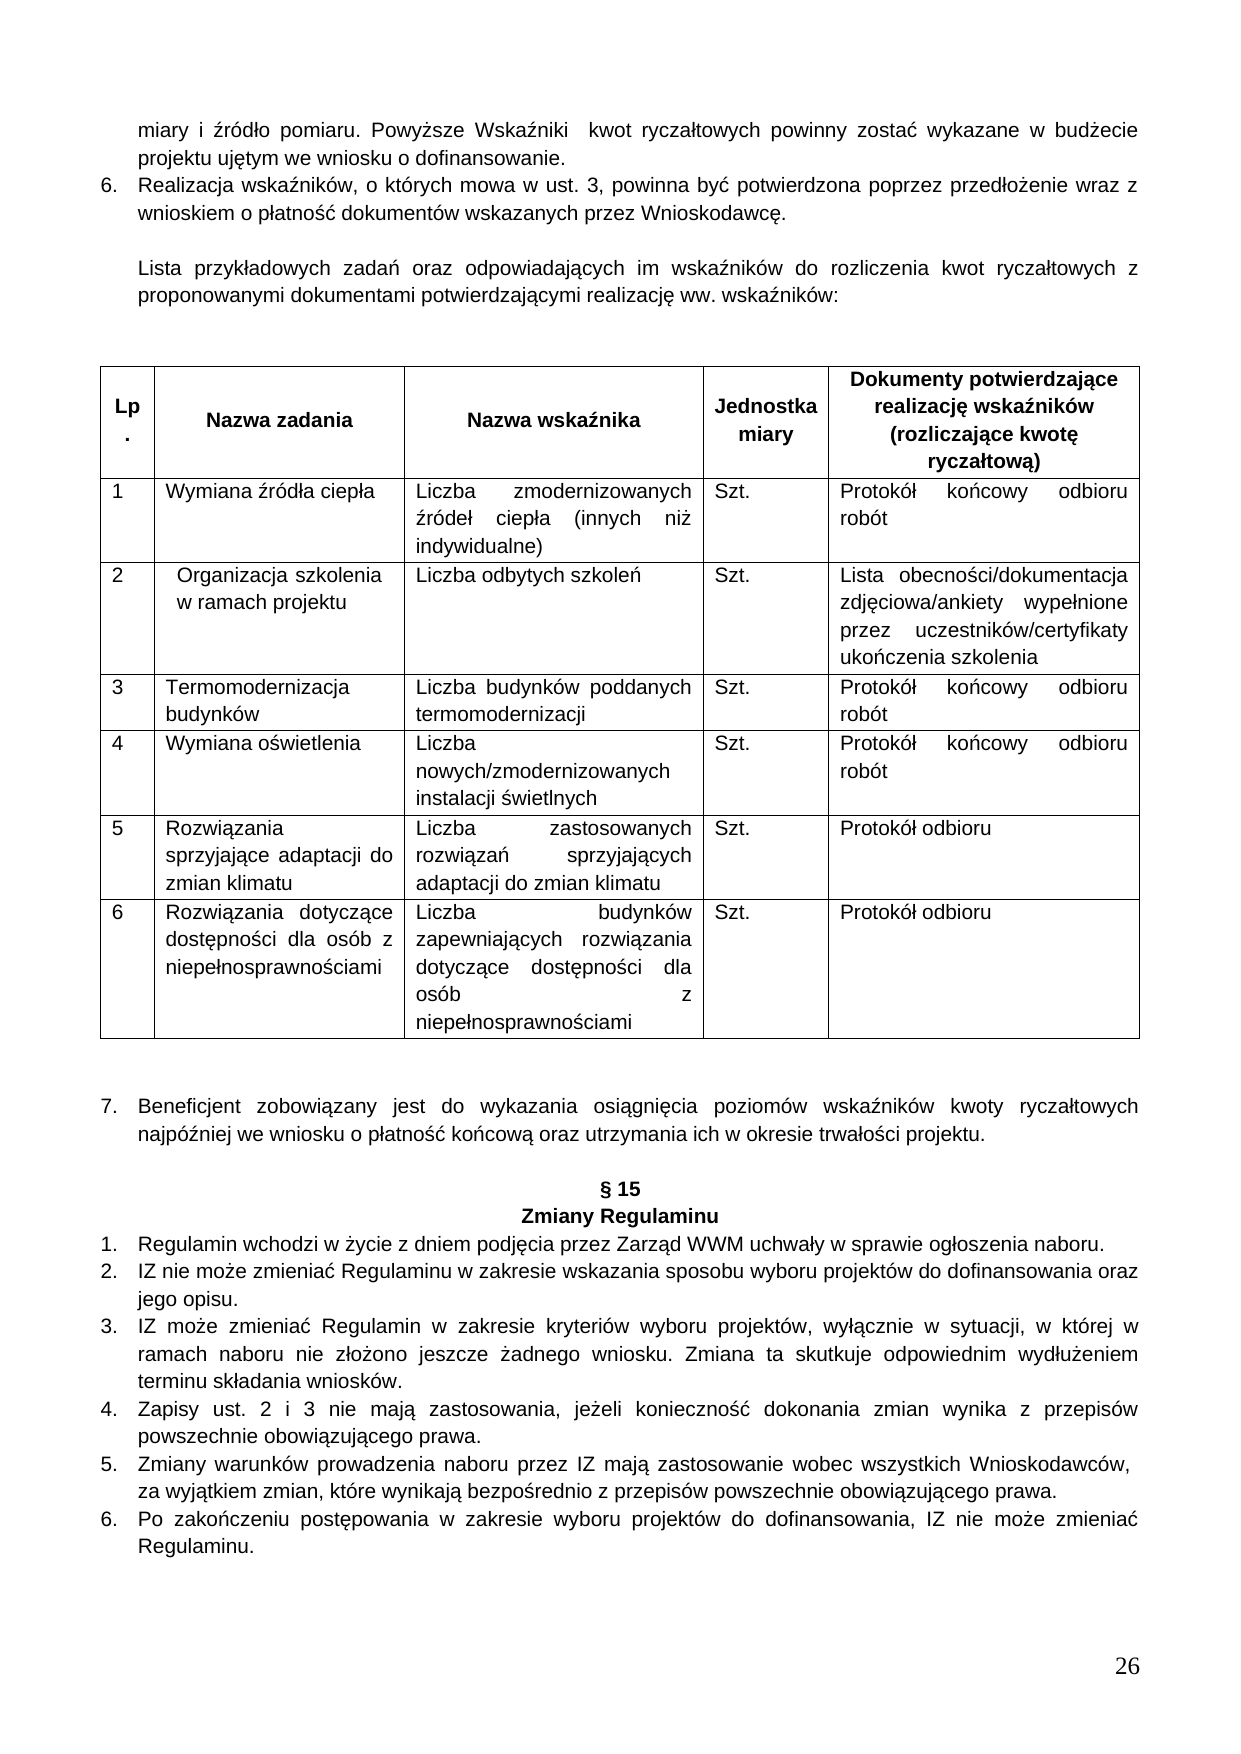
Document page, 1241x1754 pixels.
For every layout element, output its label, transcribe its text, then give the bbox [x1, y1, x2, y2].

table_cell 3 [101, 675, 154, 730]
table_cell Wymiana oświetlenia [155, 731, 404, 814]
table_cell Lista obecności/dokumentacja zdjęciowa/ankiety wypełnione przez uczestników/certyfikaty ukończenia szkolenia [829, 563, 1139, 673]
table_header Dokumenty potwierdzające realizację wskaźników (rozliczające kwotę ryczałtową) [829, 367, 1139, 477]
table_cell Liczba zastosowanych rozwiązań sprzyjających adaptacji do zmian klimatu [405, 816, 703, 899]
table_cell 4 [101, 731, 154, 814]
table_cell Szt. [704, 731, 828, 814]
list Regulamin wchodzi w życie z dniem podjęcia przez Zarząd WWM uchwały w sprawie ogłoszenia naboru. [100, 1232, 1140, 1256]
list Realizacja wskaźników, o których mowa w ust. 3, powinna być potwierdzona poprzez przedłożenie wraz z wnioskiem o płatność dokumentów wskazanych przez Wnioskodawcę. [100, 173, 1140, 224]
table_cell Wymiana źródła ciepła [155, 479, 404, 562]
table_cell Protokół końcowy odbioru robót [829, 731, 1139, 814]
table_cell Liczba budynków poddanych termomodernizacji [405, 675, 703, 730]
table_cell Protokół końcowy odbioru robót [829, 479, 1139, 562]
table_header Lp. [101, 367, 154, 477]
table_header Nazwa wskaźnika [405, 367, 703, 477]
table_header Jednostka miary [704, 367, 828, 477]
list Zapisy ust. 2 i 3 nie mają zastosowania, jeżeli konieczność dokonania zmian wynika z przepisów powszechnie obowiązującego prawa. [100, 1397, 1140, 1448]
table_cell Protokół odbioru [829, 900, 1139, 1038]
list Zmiany warunków prowadzenia naboru przez IZ mają zastosowanie wobec wszystkich Wnioskodawców, za wyjątkiem zmian, które wynikają bezpośrednio z przepisów powszechnie obowiązującego prawa. [100, 1452, 1140, 1503]
table_cell Protokół odbioru [829, 816, 1139, 899]
text Lista przykładowych zadań oraz odpowiadających im wskaźników do rozliczenia kwot ryczałtowych z proponowanymi dokumentami potwierdzającymi realizację ww. wskaźników: [138, 256, 1140, 307]
table_cell Szt. [704, 816, 828, 899]
table_cell Liczba odbytych szkoleń [405, 563, 703, 673]
table_cell Rozwiązania dotyczące dostępności dla osób z niepełnosprawnościami [155, 900, 404, 1038]
table_cell [155, 563, 404, 673]
table_cell 2 [101, 563, 154, 673]
table_cell Protokół końcowy odbioru robót [829, 675, 1139, 730]
list IZ nie może zmieniać Regulaminu w zakresie wskazania sposobu wyboru projektów do dofinansowania oraz jego opisu. [100, 1259, 1140, 1311]
table_cell Liczba budynków zapewniających rozwiązania dotyczące dostępności dla osób z niepełnosprawnościami [405, 900, 703, 1038]
table_cell 1 [101, 479, 154, 562]
table_header Nazwa zadania [155, 367, 404, 477]
table_cell Liczba nowych/zmodernizowanych instalacji świetlnych [405, 731, 703, 814]
list IZ może zmieniać Regulamin w zakresie kryteriów wyboru projektów, wyłącznie w sytuacji, w której w ramach naboru nie złożono jeszcze żadnego wniosku. Zmiana ta skutkuje odpowiednim wydłużeniem terminu składania wniosków. [100, 1314, 1140, 1393]
text § 15 Zmiany Regulaminu [100, 1177, 1140, 1228]
table_cell Szt. [704, 479, 828, 562]
table_cell 6 [101, 900, 154, 1038]
list Beneficjent zobowiązany jest do wykazania osiągnięcia poziomów wskaźników kwoty ryczałtowych najpóźniej we wniosku o płatność końcową oraz utrzymania ich w okresie trwałości projektu. [100, 1094, 1140, 1146]
table_cell Szt. [704, 675, 828, 730]
table_cell Szt. [704, 563, 828, 673]
table_cell 5 [101, 816, 154, 899]
list Po zakończeniu postępowania w zakresie wyboru projektów do dofinansowania, IZ nie może zmieniać Regulaminu. [100, 1507, 1140, 1558]
table_cell Szt. [704, 900, 828, 1038]
table_cell Liczba zmodernizowanych źródeł ciepła (innych niż indywidualne) [405, 479, 703, 562]
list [100, 118, 1140, 169]
table_cell Termomodernizacja budynków [155, 675, 404, 730]
table_cell Rozwiązania sprzyjające adaptacji do zmian klimatu [155, 816, 404, 899]
